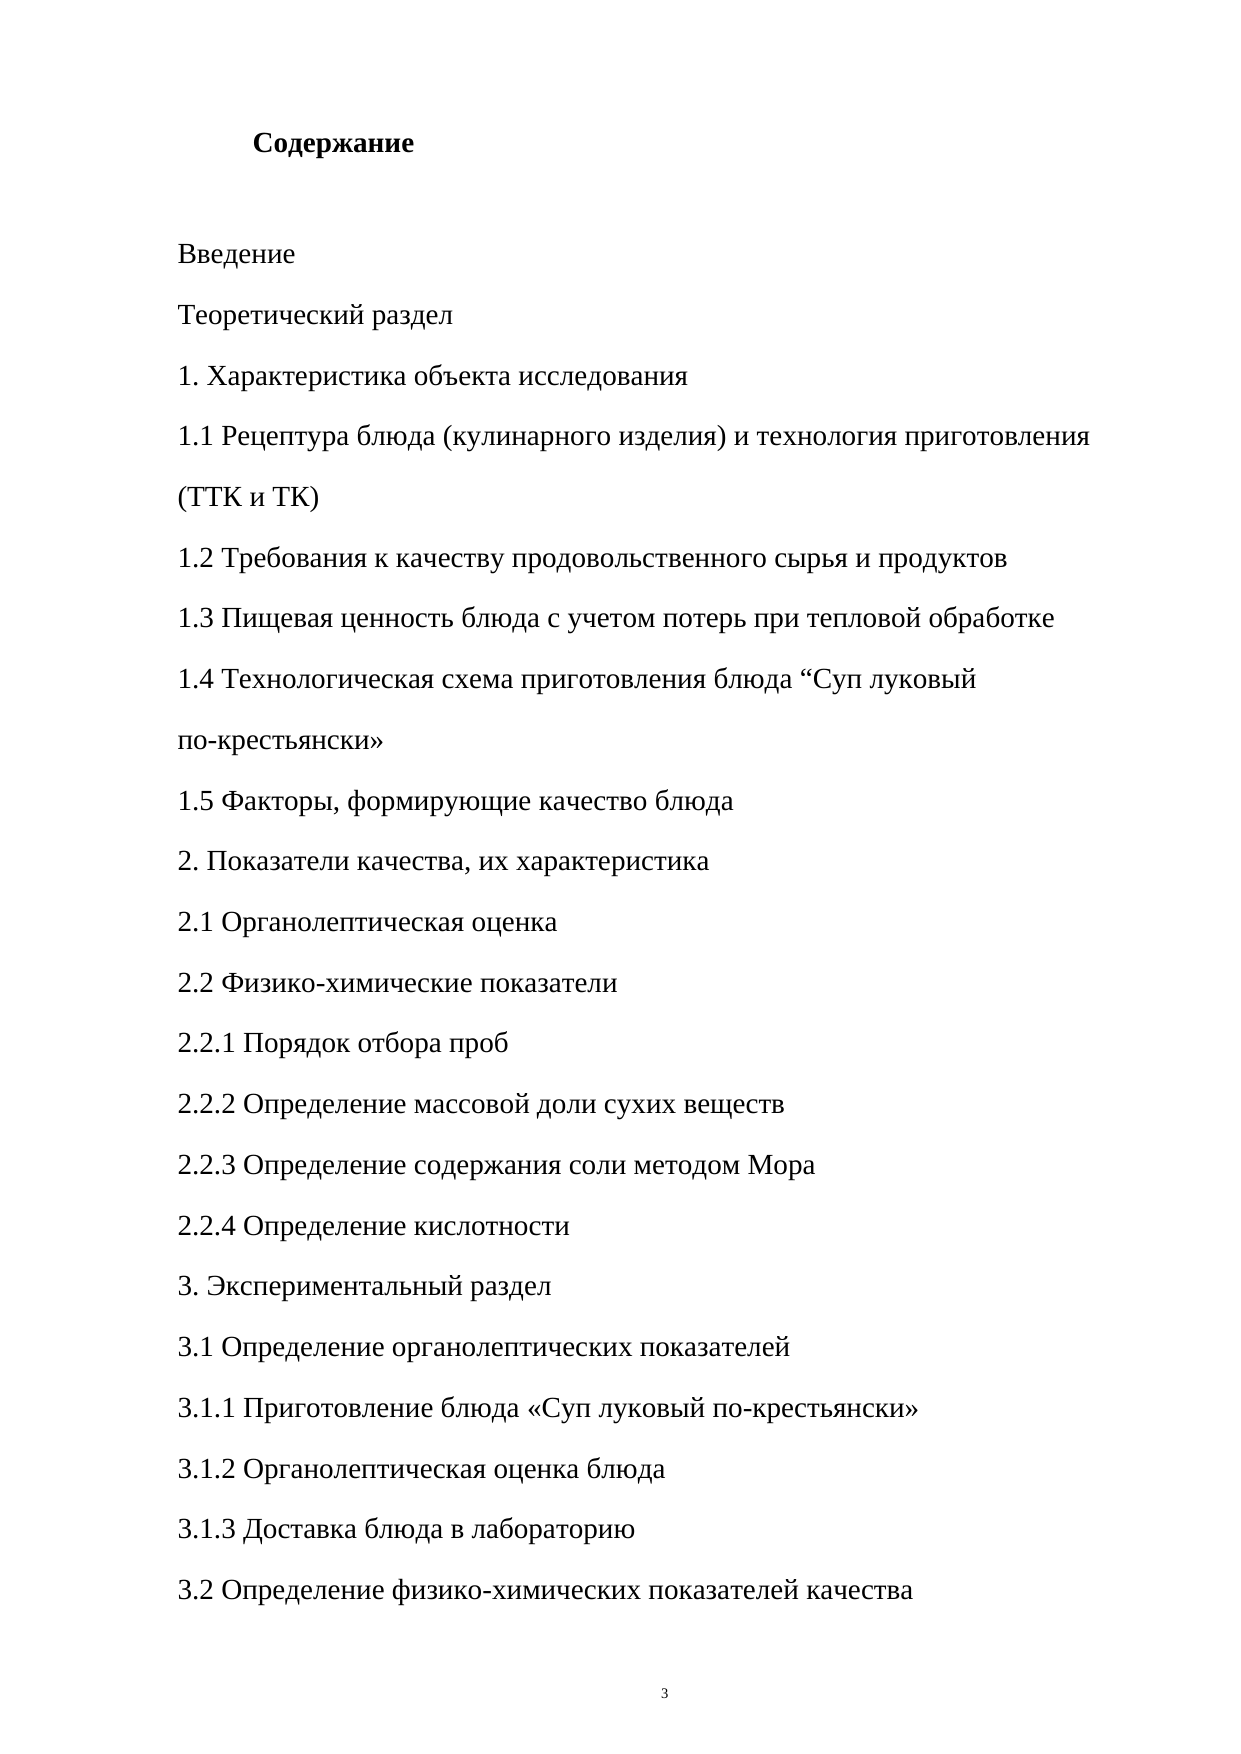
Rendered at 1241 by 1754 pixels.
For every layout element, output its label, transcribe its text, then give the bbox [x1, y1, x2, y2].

text 1. Характеристика объекта исследования [177, 351, 1152, 391]
text 1.2 Требования к качеству продовольственного сырья и продуктов [177, 533, 1152, 573]
text Содержание [177, 118, 1152, 159]
text 1.4 Технологическая схема приготовления блюда “Суп луковый [177, 654, 1152, 695]
text 3.1.2 Органолептическая оценка блюда [177, 1444, 1152, 1484]
text 3.1 Определение органолептических показателей [177, 1322, 1152, 1363]
text 2.2.3 Определение содержания соли методом Мора [177, 1140, 1152, 1181]
text по-крестьянски» [177, 715, 1152, 756]
text 3.1.3 Доставка блюда в лабораторию [177, 1504, 1152, 1545]
text Введение [177, 229, 1152, 270]
text 1.3 Пищевая ценность блюда с учетом потерь при тепловой обработке [177, 593, 1152, 634]
text 1.1 Рецептура блюда (кулинарного изделия) и технология приготовления [177, 411, 1152, 452]
text 3.1.1 Приготовление блюда «Суп луковый по-крестьянски» [177, 1383, 1152, 1423]
text 2.2.1 Порядок отбора проб [177, 1019, 1152, 1059]
text 2.1 Органолептическая оценка [177, 897, 1152, 938]
text 2.2.4 Определение кислотности [177, 1201, 1152, 1241]
text 2.2 Физико-химические показатели [177, 958, 1152, 998]
text 3. Экспериментальный раздел [177, 1262, 1152, 1302]
text 2. Показатели качества, их характеристика [177, 836, 1152, 877]
text 1.5 Факторы, формирующие качество блюда [177, 776, 1152, 816]
text Теоретический раздел [177, 290, 1152, 330]
text (ТТК и ТК) [177, 472, 1152, 513]
text 2.2.2 Определение массовой доли сухих веществ [177, 1079, 1152, 1120]
text 3.2 Определение физико-химических показателей качества [177, 1565, 1152, 1606]
